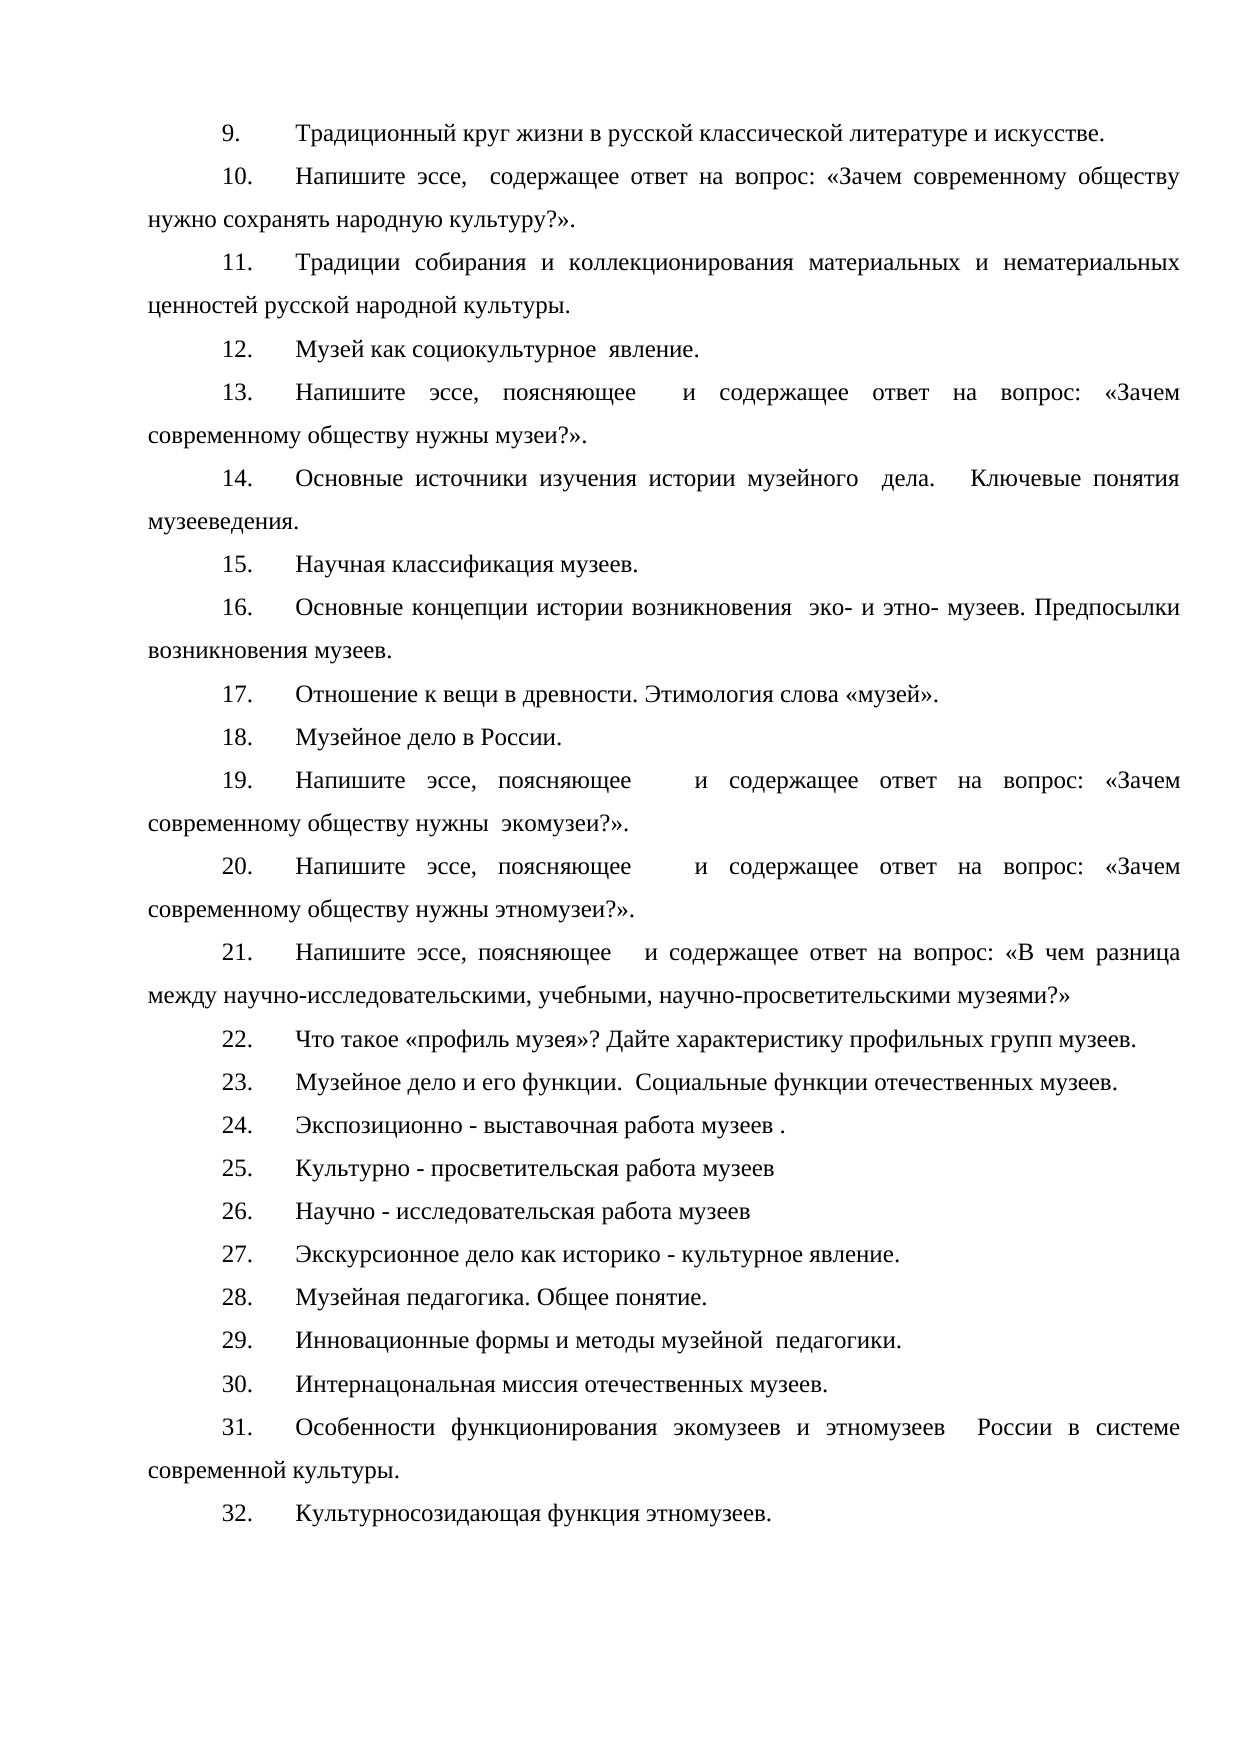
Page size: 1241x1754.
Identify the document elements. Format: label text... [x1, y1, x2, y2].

list Научная классификация музеев. [148, 549, 1181, 578]
list Интернацональная миссия отечественных музеев. [148, 1369, 1181, 1397]
list Культурносозидающая функция этномузеев. [148, 1498, 1181, 1527]
list Напишите эссе, поясняющее и содержащее ответ на вопрос: «В чем разница между научно-исследовательскими, учебными, научно-просветительскими музеями?» [148, 937, 1181, 1009]
list Музейное дело и его функции. Социальные функции отечественных музеев. [148, 1067, 1181, 1096]
list Научно - исследовательская работа музеев [148, 1196, 1181, 1225]
list Особенности функционирования экомузеев и этномузеев России в системе современной культуры. [148, 1412, 1181, 1484]
list Основные концепции истории возникновения эко- и этно- музеев. Предпосылки возникновения музеев. [148, 592, 1181, 664]
list Культурно - просветительская работа музеев [148, 1153, 1181, 1182]
list Напишите эссе, поясняющее и содержащее ответ на вопрос: «Зачем современному обществу нужны экомузеи?». [148, 765, 1181, 837]
list Музей как социокультурное явление. [148, 334, 1181, 362]
list Напишите эссе, поясняющее и содержащее ответ на вопрос: «Зачем современному обществу нужны музеи?». [148, 377, 1181, 449]
list Напишите эссе, содержащее ответ на вопрос: «Зачем современному обществу нужно сохранять народную культуру?». [148, 161, 1181, 233]
list Традиционный круг жизни в русской классической литературе и искусстве. [148, 118, 1181, 147]
list Традиции собирания и коллекционирования материальных и нематериальных ценностей русской народной культуры. [148, 247, 1181, 319]
list Инновационные формы и методы музейной педагогики. [148, 1326, 1181, 1354]
list Музейное дело в России. [148, 722, 1181, 751]
list Отношение к вещи в древности. Этимология слова «музей». [148, 679, 1181, 707]
list Музейная педагогика. Общее понятие. [148, 1282, 1181, 1311]
list Что такое «профиль музея»? Дайте характеристику профильных групп музеев. [148, 1024, 1181, 1052]
list Экспозиционно - выставочная работа музеев . [148, 1110, 1181, 1139]
list Напишите эссе, поясняющее и содержащее ответ на вопрос: «Зачем современному обществу нужны этномузеи?». [148, 851, 1181, 923]
list Экскурсионное дело как историко - культурное явление. [148, 1239, 1181, 1268]
list Основные источники изучения истории музейного дела. Ключевые понятия музееведения. [148, 463, 1181, 535]
